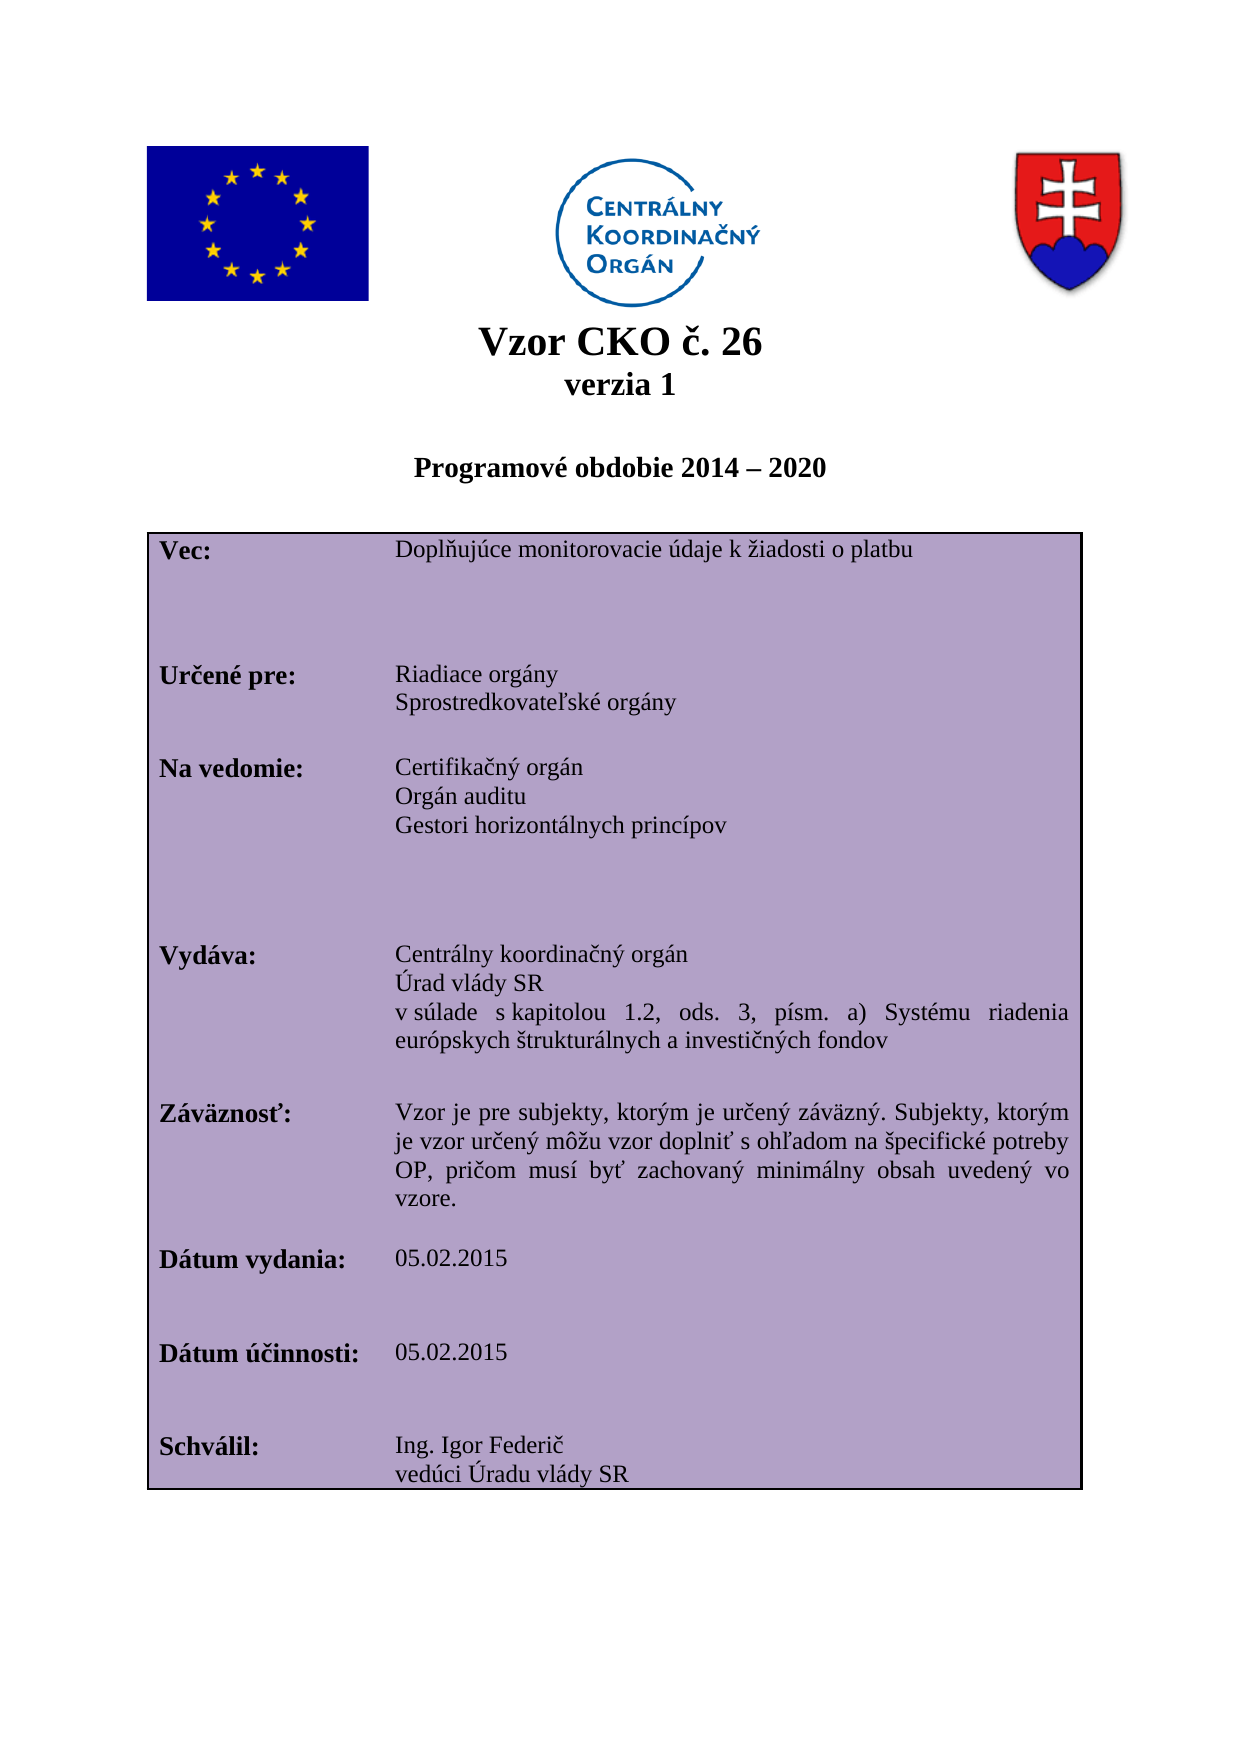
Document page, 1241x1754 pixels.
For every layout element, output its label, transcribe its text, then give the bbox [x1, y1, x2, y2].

table_cell Dátum vydania: [149, 1243, 384, 1337]
picture [146, 146, 369, 301]
table_cell Záväznosť: [149, 1097, 384, 1243]
table_header Vec: [149, 534, 384, 659]
text Programové obdobie 2014 – 2020 [148, 450, 1093, 484]
picture [552, 155, 762, 306]
table_cell Na vedomie: [149, 752, 384, 939]
text Vzor CKO č. [148, 316, 1093, 364]
picture [1011, 148, 1132, 303]
table_cell Centrálny koordinačný orgán Úrad vlády SR v súlade s kapitolou 1.2, ods. 3, písm. a) Systému riadenia európskych štrukturálnych a investičných fondov [384, 939, 1080, 1097]
text verzia [148, 364, 1093, 402]
table_cell Ing. Igor Federič vedúci Úradu vlády SR [384, 1430, 1080, 1488]
table_header Doplňujúce monitorovacie údaje k žiadosti o platbu [384, 534, 1080, 659]
table_cell Certifikačný orgán Orgán auditu Gestori horizontálnych princípov [384, 752, 1080, 939]
table_cell Riadiace orgány Sprostredkovateľské orgány [384, 659, 1080, 752]
table_cell Schválil: [149, 1430, 384, 1488]
table_cell Vydáva: [149, 939, 384, 1097]
table_cell Určené pre: [149, 659, 384, 752]
table_cell Dátum účinnosti: [149, 1337, 384, 1430]
